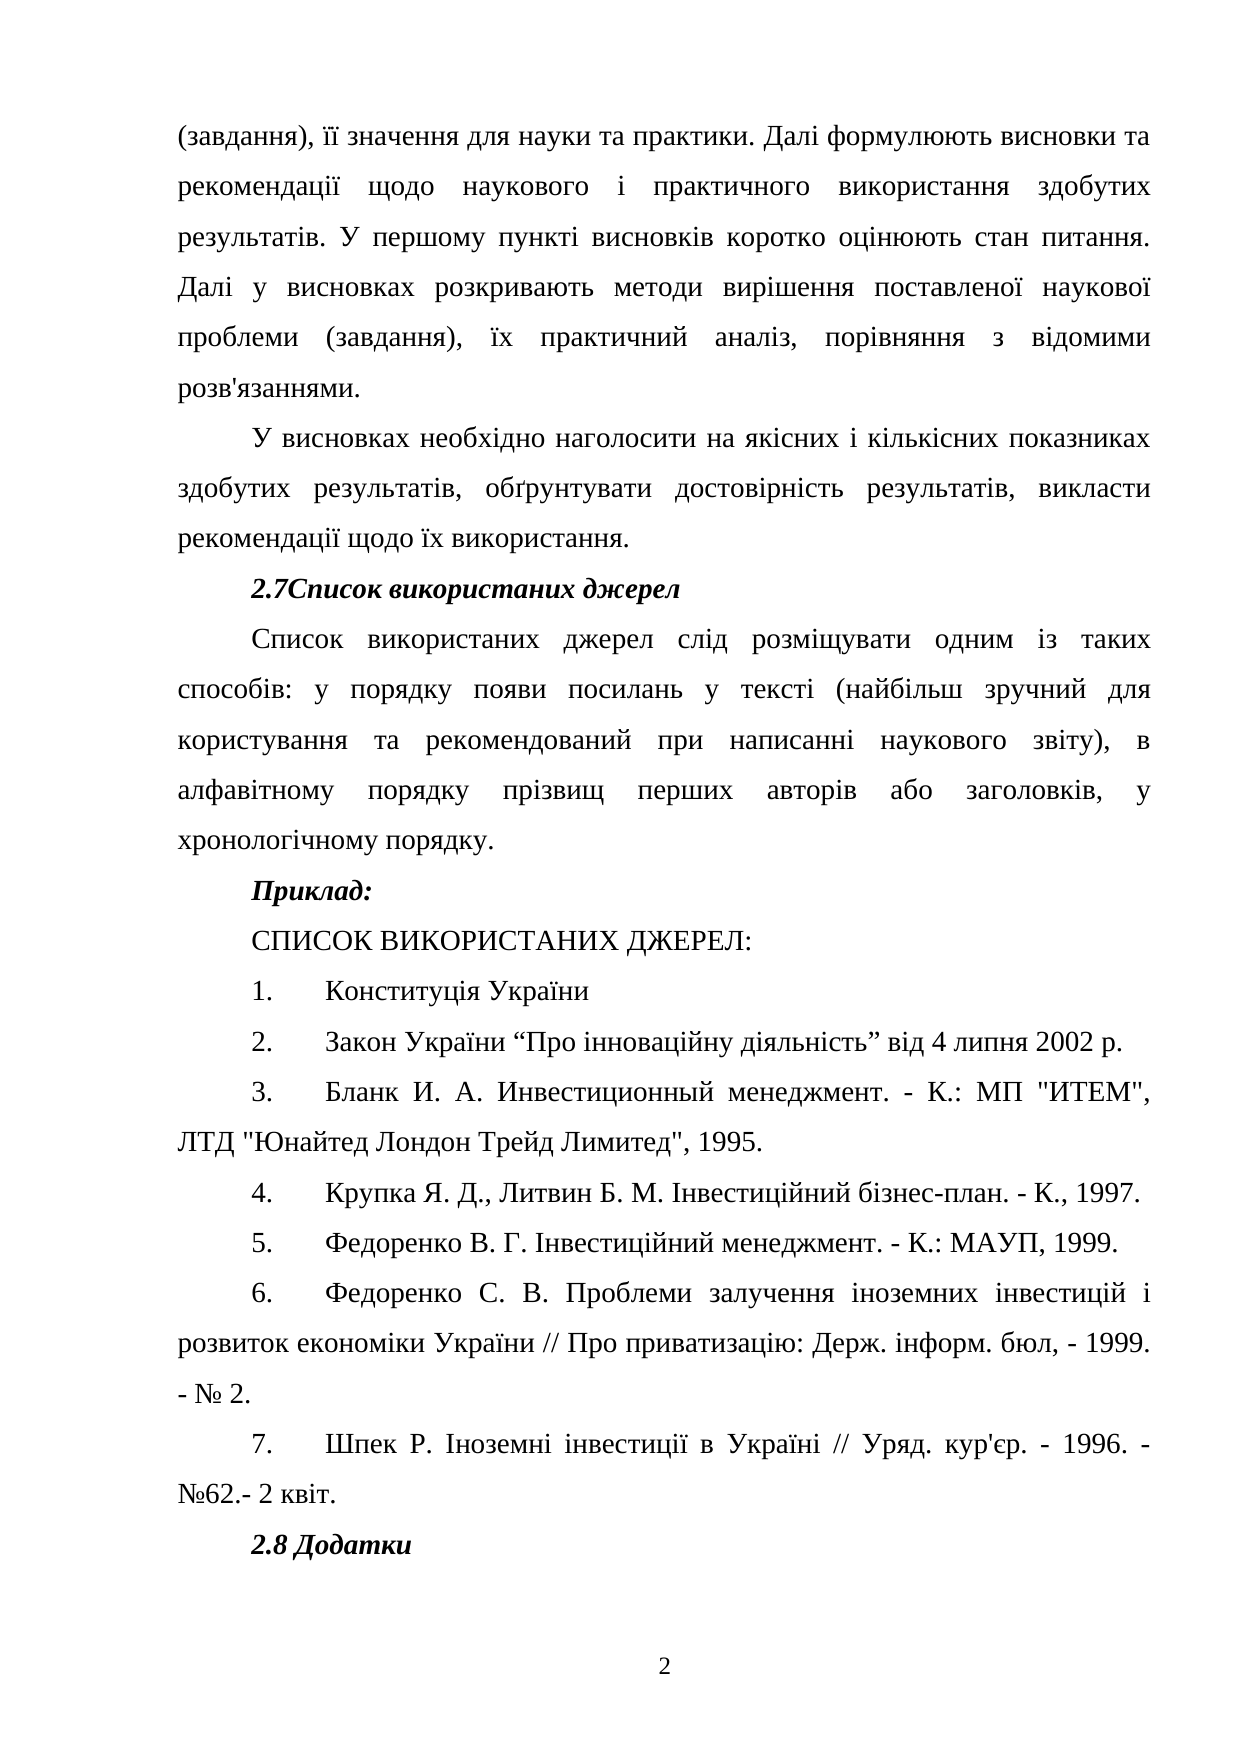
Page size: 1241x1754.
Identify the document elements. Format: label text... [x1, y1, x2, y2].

text 2.8 Додатки [177, 1527, 1152, 1560]
text 2.7Список використаних джерел [177, 571, 1152, 604]
text СПИСОК ВИКОРИСТАНИХ ДЖЕРЕЛ: [177, 923, 1152, 957]
list Шпек Р. Іноземні інвестиції в Україні // Уряд. кур'єр. - 1996. -№62.- 2 квіт. [177, 1426, 1152, 1510]
list Бланк И. А. Инвестиционный менеджмент. - К.: МП "ИТЕМ", ЛТД "Юнайтед Лондон Трейд Лимитед", 1995. [177, 1074, 1152, 1158]
text У висновках необхідно наголосити на якісних і кількісних показниках здобутих результатів, обґрунтувати достовірність результатів, викласти рекомендації щодо їх використання. [177, 420, 1152, 554]
list Закон України “Про інноваційну діяльність” від 4 липня 2002 р. [177, 1024, 1152, 1057]
list Федоренко В. Г. Інвестиційний менеджмент. - К.: МАУП, 1999. [177, 1225, 1152, 1258]
list Конституція України [177, 973, 1152, 1007]
text Приклад: [177, 873, 1152, 906]
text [177, 118, 1152, 403]
list Крупка Я. Д., Литвин Б. М. Інвестиційний бізнес-план. - К., 1997. [177, 1175, 1152, 1208]
text Список використаних джерел слід розміщувати одним із таких способів: у порядку появи посилань у тексті (найбільш зручний для користування та рекомендований при написанні наукового звіту), в алфавітному порядку прізвищ перших авторів або заголовків, у хронологічному порядку. [177, 621, 1152, 856]
list Федоренко С. В. Проблеми залучення іноземних інвестицій і розвиток економіки України // Про приватизацію: Держ. інформ. бюл, - 1999. - № 2. [177, 1275, 1152, 1409]
